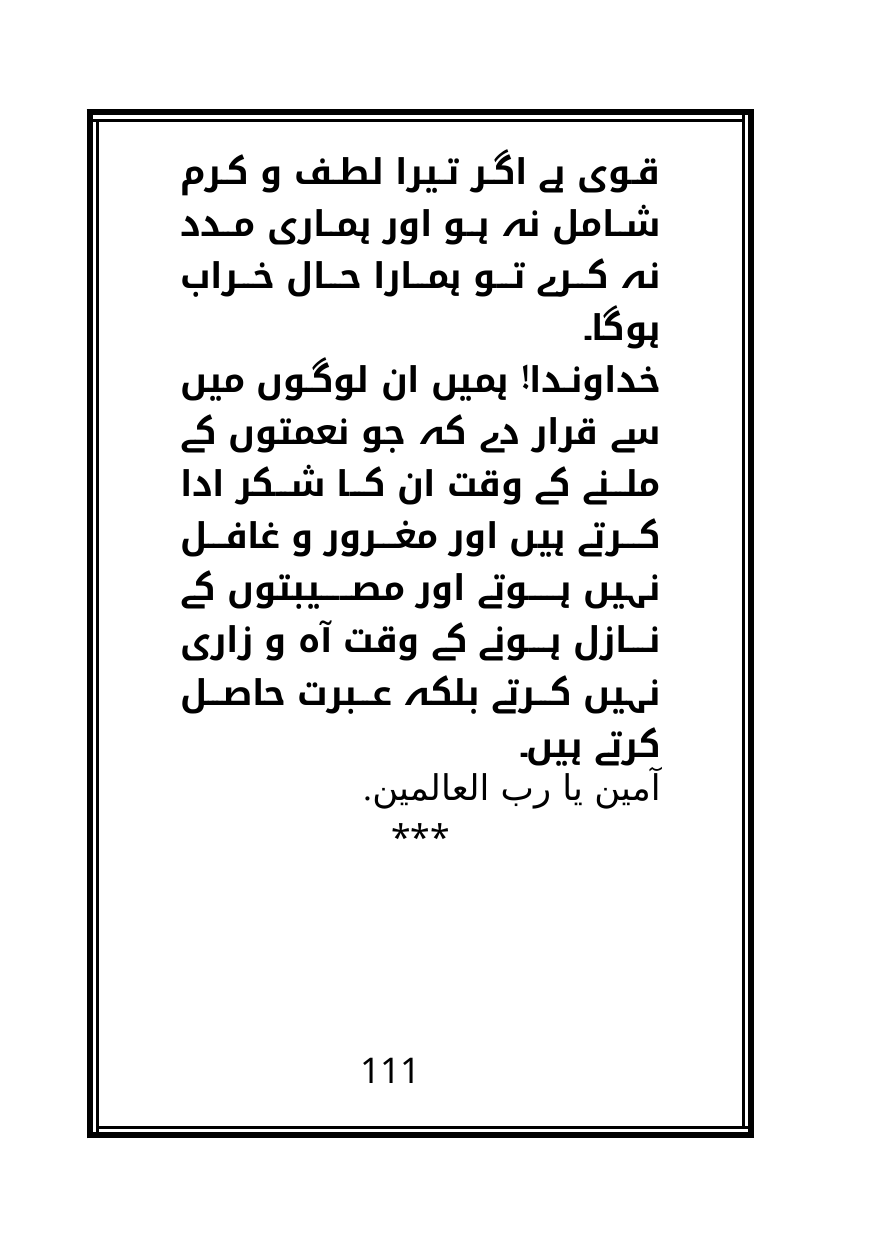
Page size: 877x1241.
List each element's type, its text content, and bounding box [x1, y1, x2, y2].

text خداوندا! ہمیں ان لوگوں میں سے قرار دے کہ جو نعمتوں کے ملنے کے وقت ان کا شکر ادا کرتے ہیں اور مغرور و غافل نہیں ہوتے اور مصیبتوں کے نازل ہونے کے وقت آہ و زاری نہیں کرتے بلکہ عبرت حاصل کرتے ہیں۔ [180, 351, 661, 767]
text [180, 142, 661, 351]
text ٭٭٭ [120, 809, 721, 861]
text آمین یا رب العالمین. [120, 767, 721, 809]
